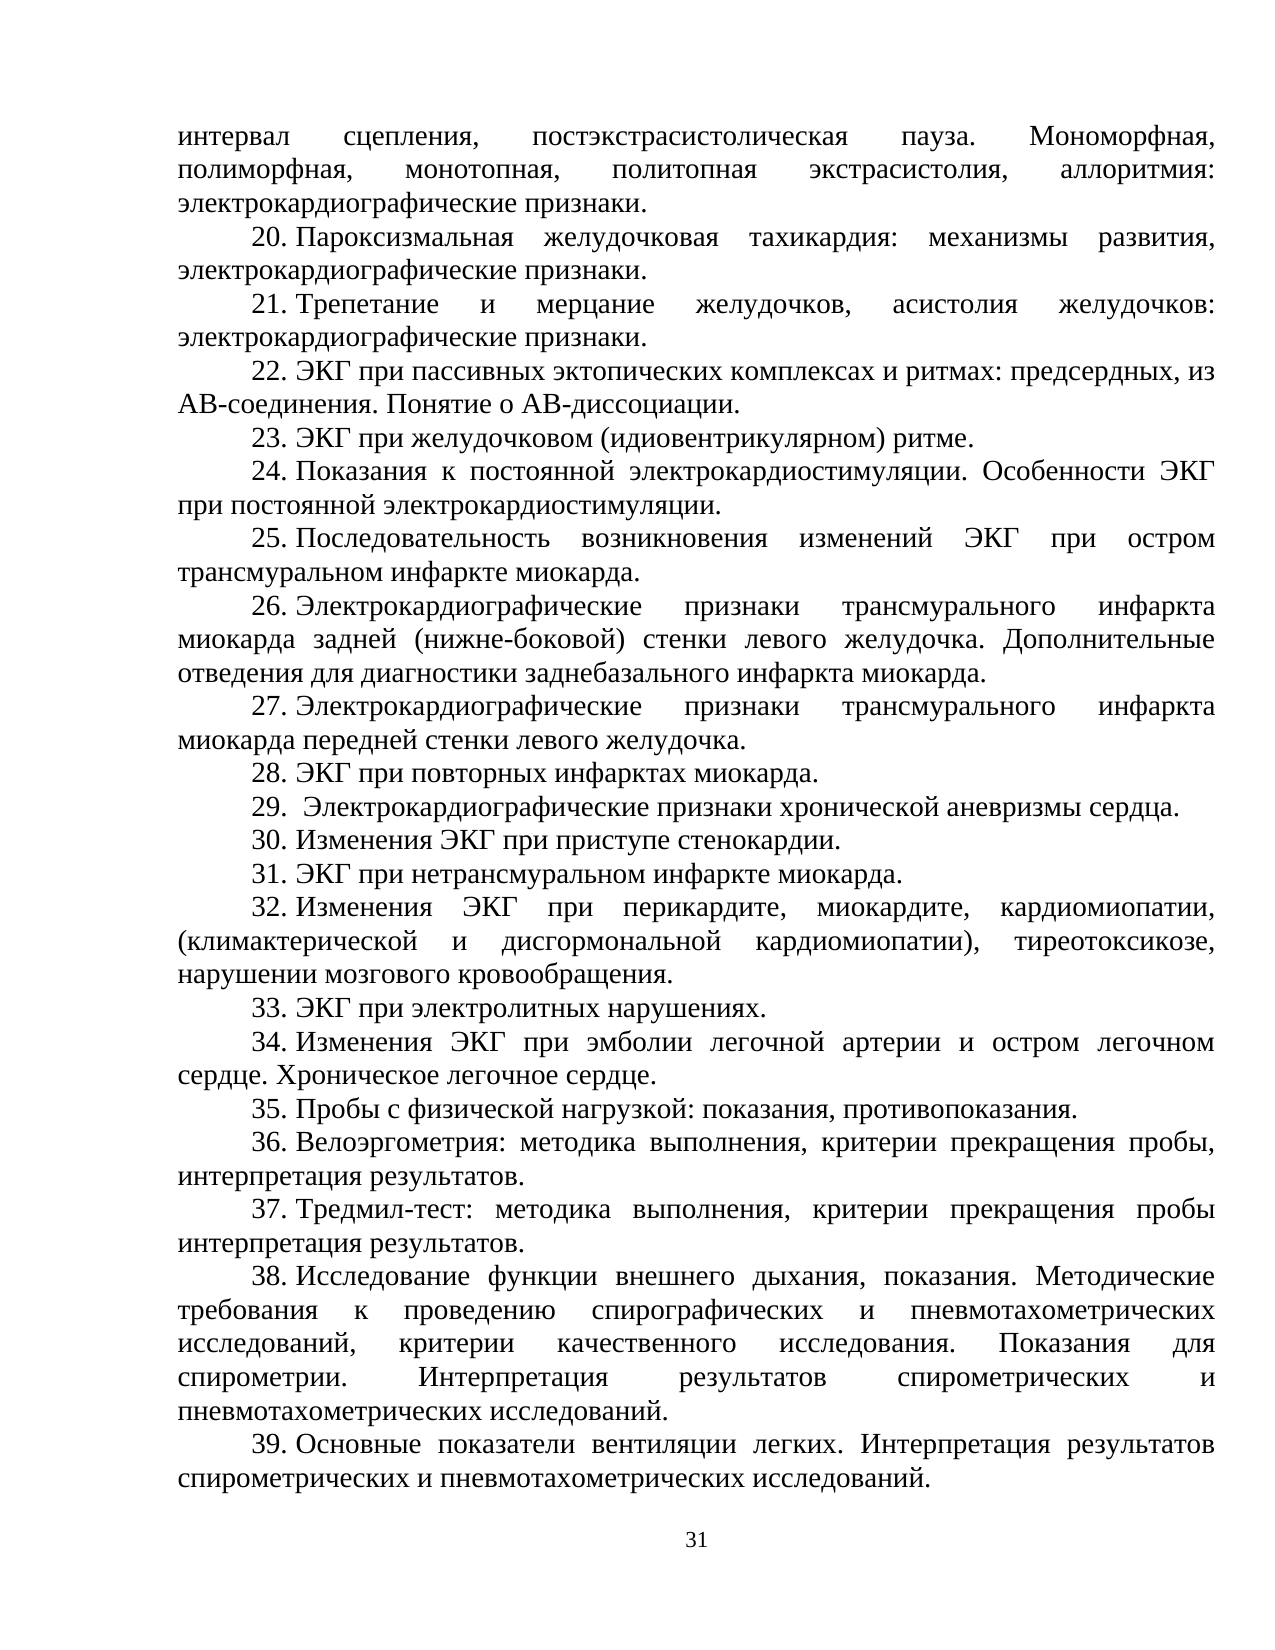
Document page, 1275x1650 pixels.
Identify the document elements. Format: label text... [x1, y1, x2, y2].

list ЭКГ при пассивных эктопических комплексах и ритмах: предсердных, из АВ-соединения. Понятие о АВ-диссоциации. [177, 353, 1216, 420]
list Электрокардиографические признаки хронической аневризмы сердца. [177, 789, 1216, 822]
list Пробы с физической нагрузкой: показания, противопоказания. [177, 1091, 1216, 1124]
list Показания к постоянной электрокардиостимуляции. Особенности ЭКГ при постоянной электрокардиостимуляции. [177, 453, 1216, 521]
list Пароксизмальная желудочковая тахикардия: механизмы развития, электрокардиографические признаки. [177, 219, 1216, 286]
list Изменения ЭКГ при перикардите, миокардите, кардиомиопатии, (климактерической и дисгормональной кардиомиопатии), тиреотоксикозе, нарушении мозгового кровообращения. [177, 889, 1216, 990]
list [177, 118, 1216, 219]
list ЭКГ при желудочковом (идиовентрикулярном) ритме. [177, 420, 1216, 453]
list ЭКГ при повторных инфарктах миокарда. [177, 755, 1216, 789]
list ЭКГ при электролитных нарушениях. [177, 990, 1216, 1024]
list Основные показатели вентиляции легких. Интерпретация результатов спирометрических и пневмотахометрических исследований. [177, 1426, 1216, 1493]
list Изменения ЭКГ при приступе стенокардии. [177, 822, 1216, 856]
list Электрокардиографические признаки трансмурального инфаркта миокарда передней стенки левого желудочка. [177, 688, 1216, 755]
list Изменения ЭКГ при эмболии легочной артерии и остром легочном сердце. Хроническое легочное сердце. [177, 1024, 1216, 1091]
list Электрокардиографические признаки трансмурального инфаркта миокарда задней (нижне-боковой) стенки левого желудочка. Дополнительные отведения для диагностики заднебазального инфаркта миокарда. [177, 588, 1216, 688]
list Тредмил-тест: методика выполнения, критерии прекращения пробы интерпретация результатов. [177, 1191, 1216, 1258]
list Велоэргометрия: методика выполнения, критерии прекращения пробы, интерпретация результатов. [177, 1124, 1216, 1191]
list Исследование функции внешнего дыхания, показания. Методические требования к проведению спирографических и пневмотахометрических исследований, критерии качественного исследования. Показания для спирометрии. Интерпретация результатов спирометрических и пневмотахометрических исследований. [177, 1258, 1216, 1426]
list Последовательность возникновения изменений ЭКГ при остром трансмуральном инфаркте миокарда. [177, 521, 1216, 588]
list ЭКГ при нетрансмуральном инфаркте миокарда. [177, 856, 1216, 889]
list Трепетание и мерцание желудочков, асистолия желудочков: электрокардиографические признаки. [177, 286, 1216, 353]
